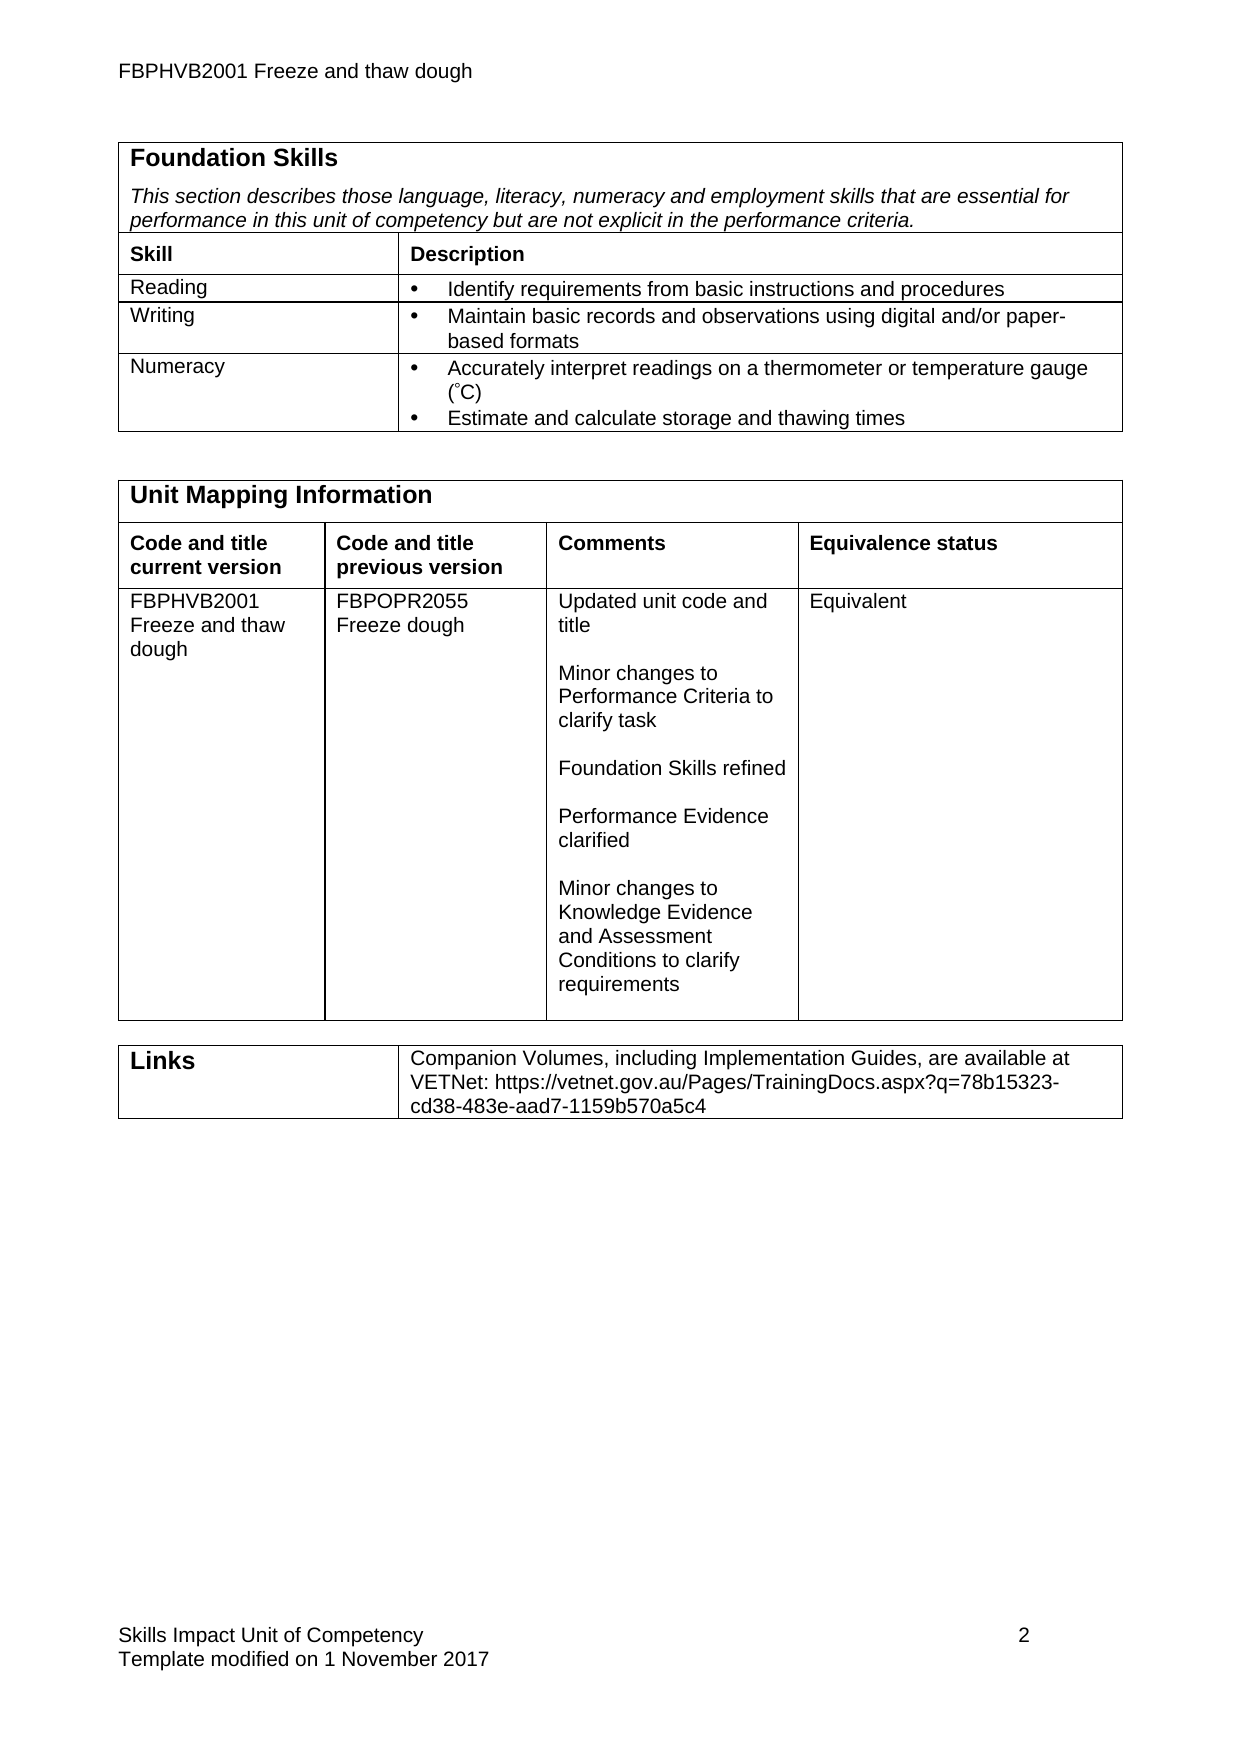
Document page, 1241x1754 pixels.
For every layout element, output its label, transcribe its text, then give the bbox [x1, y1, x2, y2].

table_cell Description [399, 233, 1122, 274]
table_cell Skill [119, 233, 398, 274]
table_header Companion Volumes, including Implementation Guides, are available at VETNet: https://vetnet.gov.au/Pages/TrainingDocs.aspx?q=78b15323-cd38-483e-aad7-1159b570a5c4 [399, 1046, 1122, 1118]
table_cell Comments [547, 523, 798, 587]
table_cell Reading [119, 275, 398, 301]
table_cell Equivalence status [799, 523, 1122, 587]
table_cell Equivalent [799, 589, 1122, 1020]
table_cell Identify requirements from basic instructions and procedures [399, 275, 1122, 301]
table_header Links [119, 1046, 398, 1118]
table_header Foundation Skills This section describes those language, literacy, numeracy and employment skills that are essential for performance in this unit of competency but are not explicit in the performance criteria. [119, 143, 1122, 232]
table_cell Code and title current version [119, 523, 324, 587]
table_cell Accurately interpret readings on a thermometer or temperature gauge (C) Estimate and calculate storage and thawing times [399, 354, 1122, 431]
table_cell FBPOPR2055 Freeze dough [326, 589, 546, 1020]
table_cell Writing [119, 303, 398, 353]
table_cell Code and title previous version [326, 523, 546, 587]
table_cell FBPHVB2001 Freeze and thaw dough [119, 589, 324, 1020]
table_cell Maintain basic records and observations using digital and/or paper-based formats [399, 303, 1122, 353]
table_cell Updated unit code and title Minor changes to Performance Criteria to clarify task Foundation Skills refined Performance Evidence clarified Minor changes to Knowledge Evidence and Assessment Conditions to clarify requirements [547, 589, 798, 1020]
table_cell Numeracy [119, 354, 398, 431]
table_header Unit Mapping Information [119, 481, 1122, 522]
